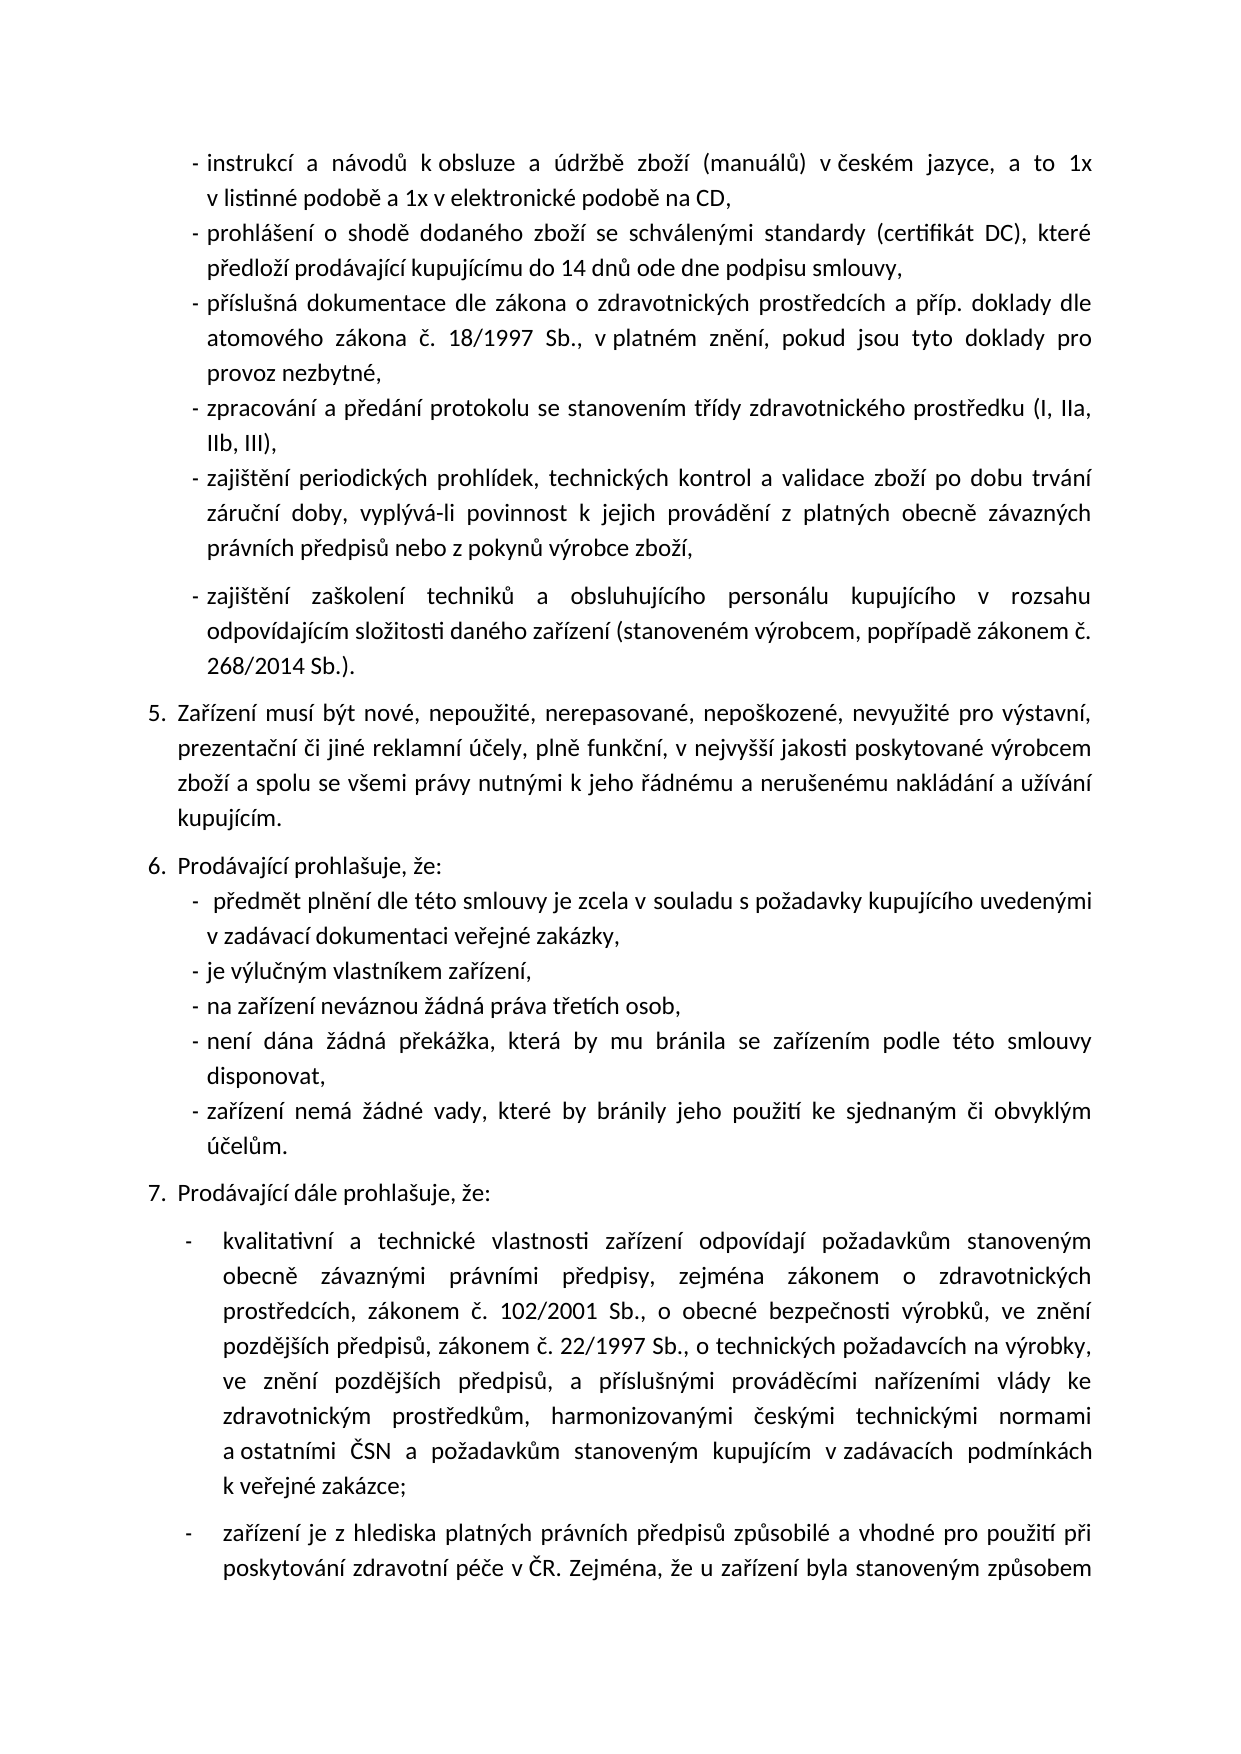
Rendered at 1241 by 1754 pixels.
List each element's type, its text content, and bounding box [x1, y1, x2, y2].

list Prodávající dále prohlašuje, že: [148, 1178, 1093, 1208]
list zpracování a předání protokolu se stanovením třídy zdravotnického prostředku (I, IIa, IIb, III), [192, 393, 1093, 458]
list příslušná dokumentace dle zákona o zdravotnických prostředcích a příp. doklady dle atomového zákona č. 18/1997 Sb., v platném znění, pokud jsou tyto doklady pro provoz nezbytné, [192, 288, 1093, 388]
list kvalitativní a technické vlastnosti zařízení odpovídají požadavkům stanoveným obecně závaznými právními předpisy, zejména zákonem o zdravotnických prostředcích, zákonem č. 102/2001 Sb., o obecné bezpečnosti výrobků, ve znění pozdějších předpisů, zákonem č. 22/1997 Sb., o technických požadavcích na výrobky, ve znění pozdějších předpisů, a příslušnými prováděcími nařízeními vlády ke zdravotnickým prostředkům, harmonizovanými českými technickými normami a ostatními ČSN a požadavkům stanoveným kupujícím v zadávacích podmínkách k veřejné zakázce; [185, 1225, 1093, 1501]
list je výlučným vlastníkem zařízení, [192, 955, 1093, 986]
list Prodávající prohlašuje, že: [148, 850, 1093, 881]
list zajištění periodických prohlídek, technických kontrol a validace zboží po dobu trvání záruční doby, vyplývá-li povinnost k jejich provádění z platných obecně závazných právních předpisů nebo z pokynů výrobce zboží, [192, 463, 1093, 563]
list Zařízení musí být nové, nepoužité, nerepasované, nepoškozené, nevyužité pro výstavní, prezentační či jiné reklamní účely, plně funkční, v nejvyšší jakosti poskytované výrobcem zboží a spolu se všemi právy nutnými k jeho řádnému a nerušenému nakládání a užívání kupujícím. [148, 698, 1093, 833]
list prohlášení o shodě dodaného zboží se schválenými standardy (certifikát DC), které předloží prodávající kupujícímu do 14 dnů ode dne podpisu smlouvy, [192, 218, 1093, 283]
list není dána žádná překážka, která by mu bránila se zařízením podle této smlouvy disponovat, [192, 1025, 1093, 1091]
list zajištění zaškolení techniků a obsluhujícího personálu kupujícího v rozsahu odpovídajícím složitosti daného zařízení (stanoveném výrobcem, popřípadě zákonem č. 268/2014 Sb.). [192, 580, 1093, 681]
list instrukcí a návodů k obsluze a údržbě zboží (manuálů) v českém jazyce, a to 1x v listinné podobě a 1x v elektronické podobě na CD, [192, 148, 1093, 213]
list na zařízení neváznou žádná práva třetích osob, [192, 990, 1093, 1021]
list předmět plnění dle této smlouvy je zcela v souladu s požadavky kupujícího uvedenými v zadávací dokumentaci veřejné zakázky, [192, 885, 1093, 951]
list zařízení nemá žádné vady, které by bránily jeho použití ke sjednaným či obvyklým účelům. [192, 1095, 1093, 1161]
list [185, 1518, 1093, 1583]
